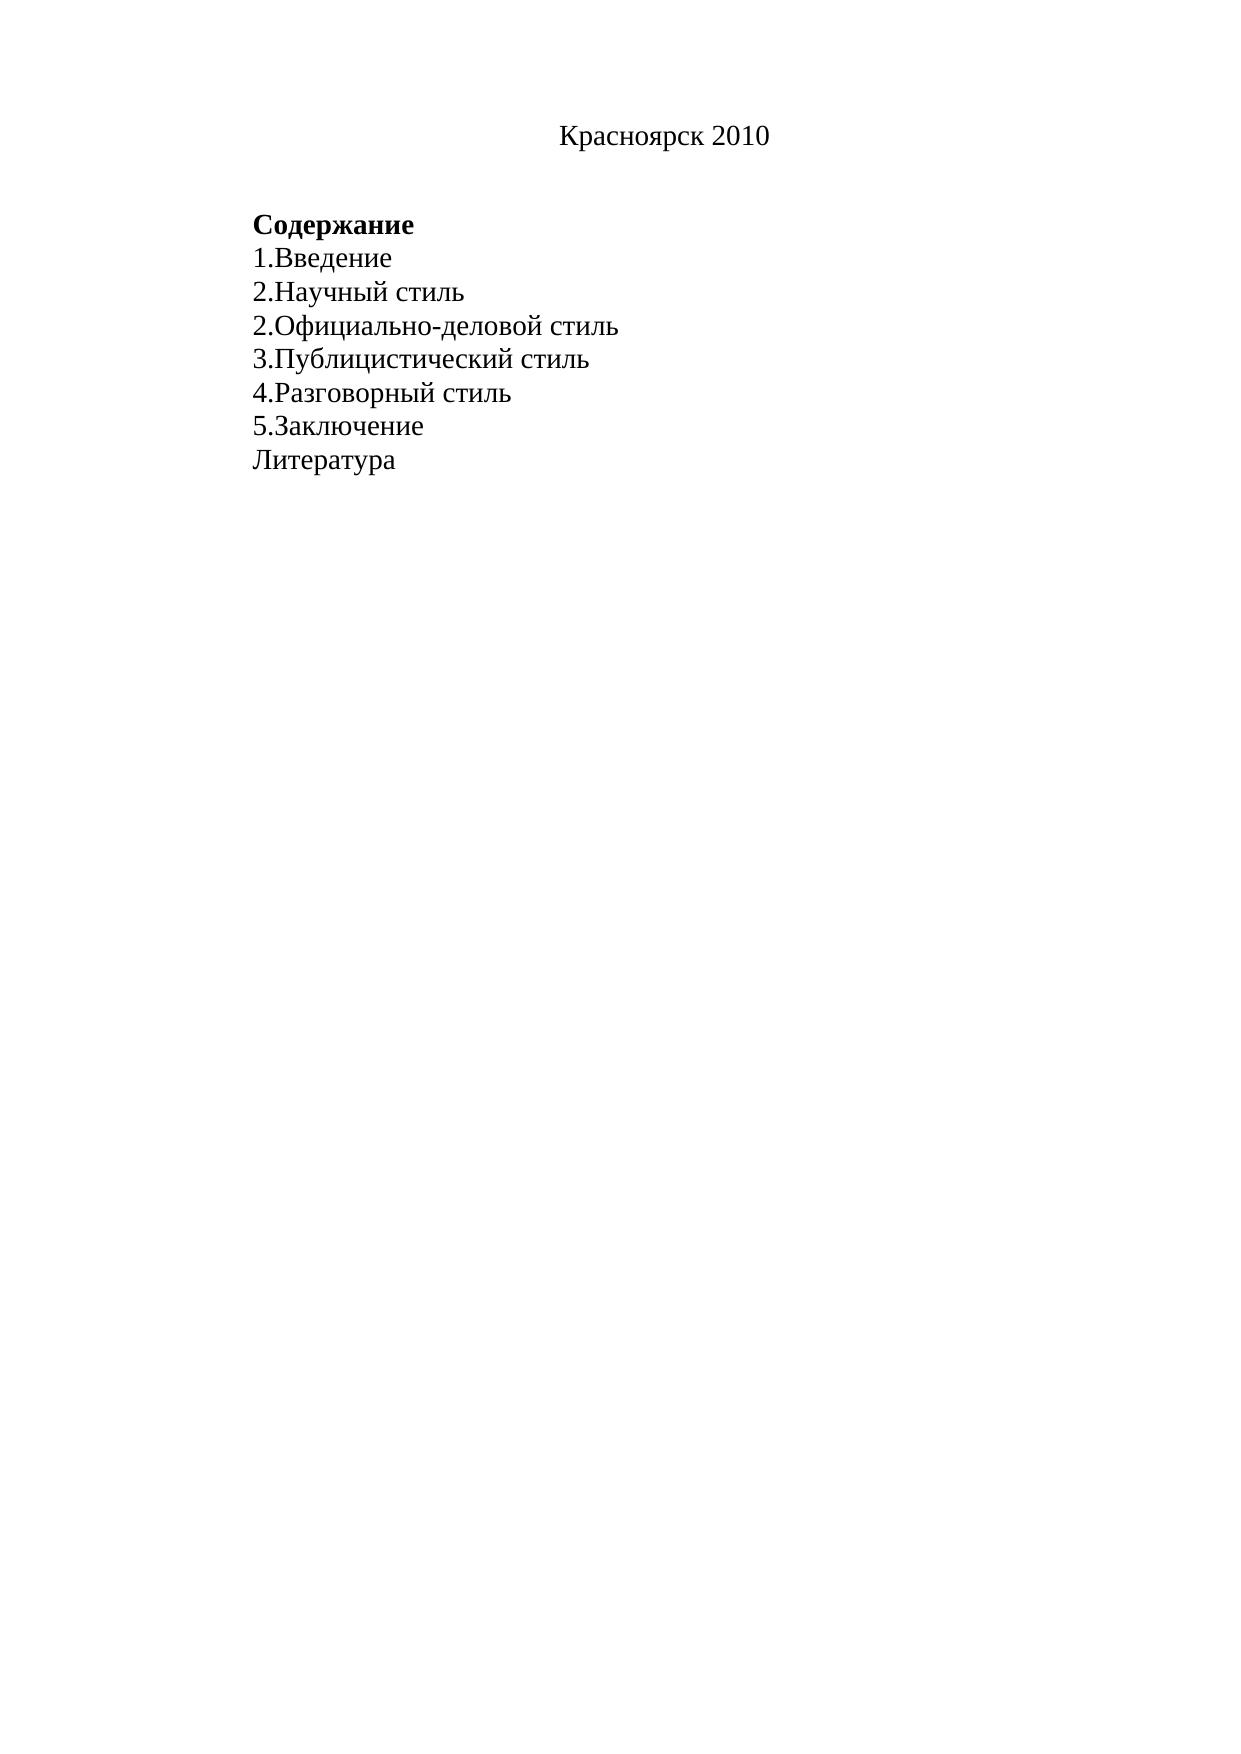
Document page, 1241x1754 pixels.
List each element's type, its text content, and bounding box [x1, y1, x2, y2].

text 4.Разговорный стиль [252, 375, 1152, 408]
text 1.Введение [252, 241, 1152, 274]
text 3.Публицистический стиль [252, 341, 1152, 375]
text 2.Официально-деловой стиль [252, 308, 1152, 341]
text Красноярск 2010 [177, 118, 1152, 152]
text 2.Научный стиль [252, 274, 1152, 308]
text 5.Заключение [252, 408, 1152, 442]
text Содержание [252, 207, 1152, 241]
text Литература [252, 442, 1152, 475]
